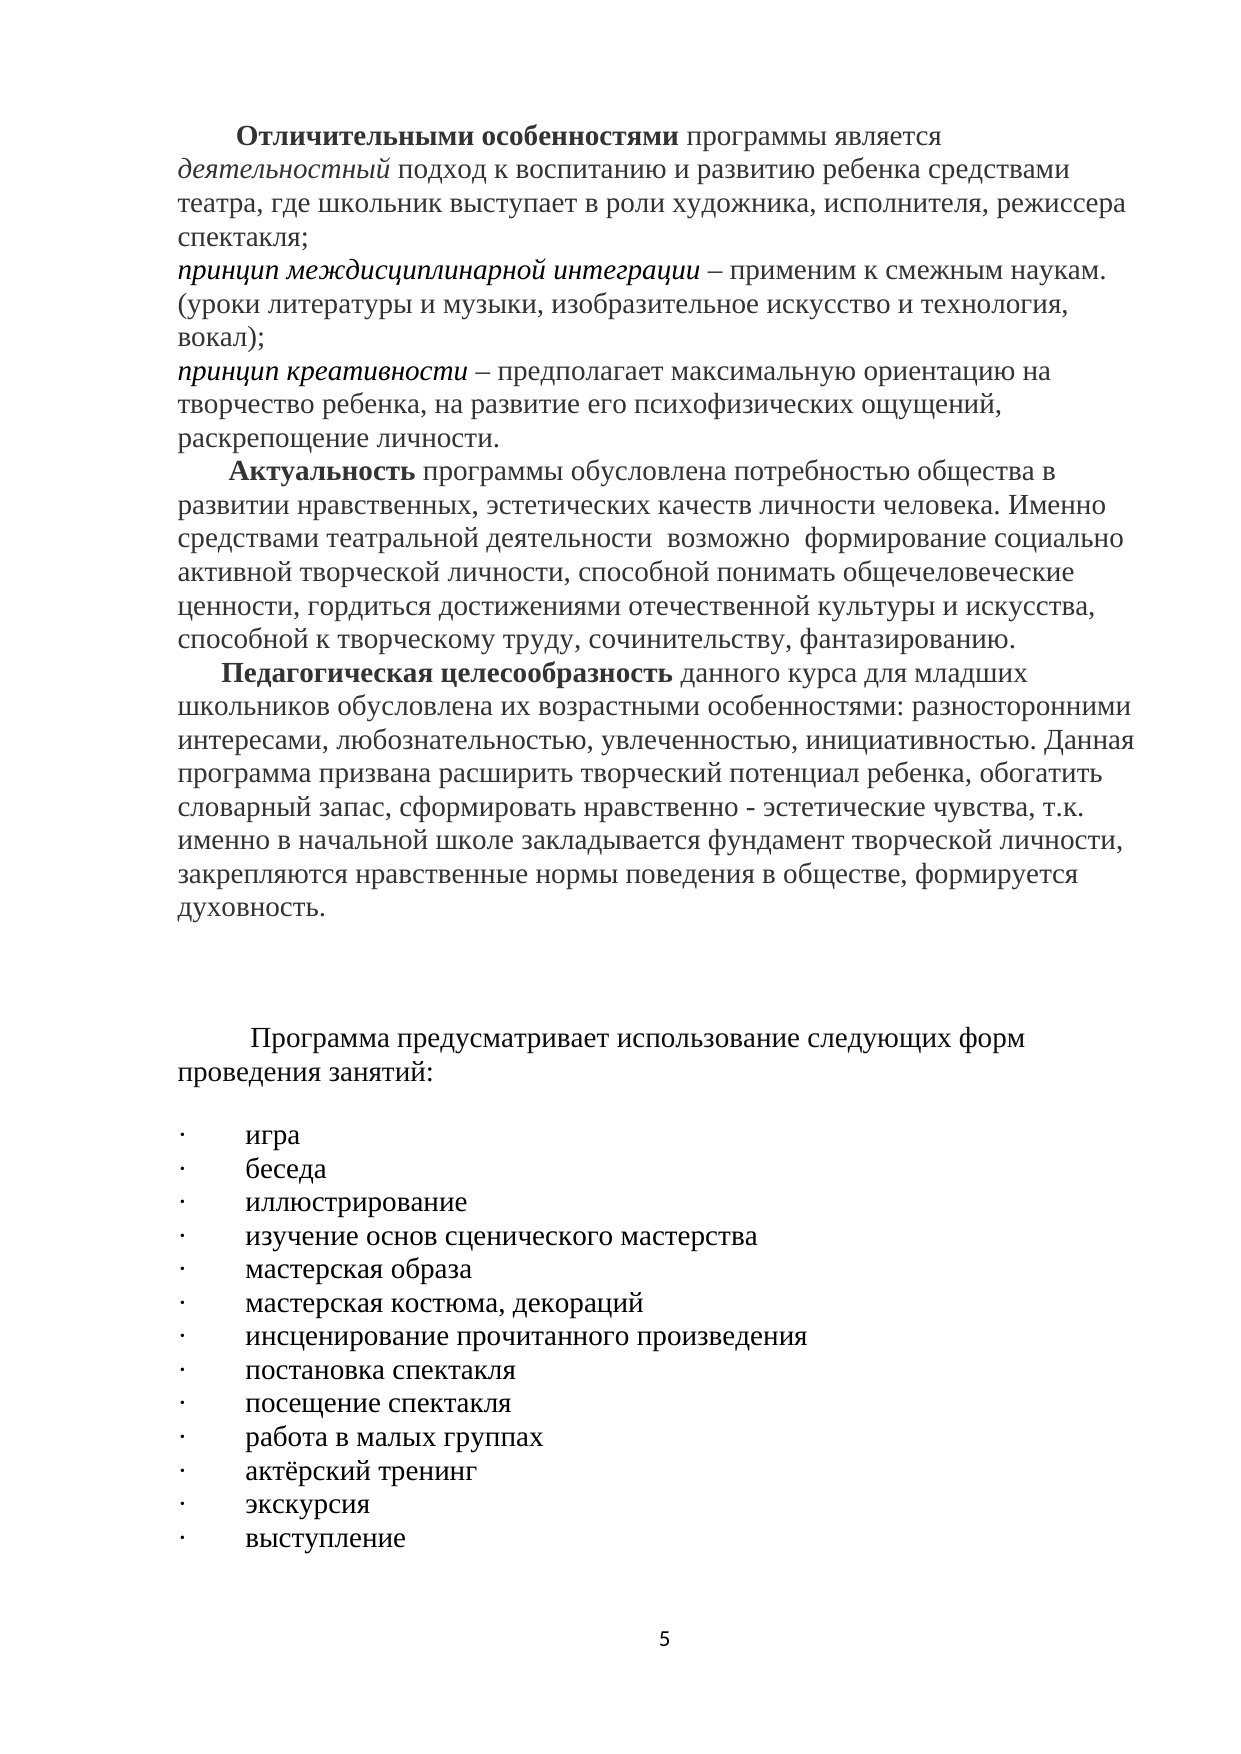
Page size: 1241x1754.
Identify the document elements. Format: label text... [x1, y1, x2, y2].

text · инсценирование прочитанного произведения [177, 1318, 1152, 1352]
text · мастерская костюма, декораций [177, 1285, 1152, 1318]
text Отличительными особенностями программы является деятельностный подход к воспитанию и развитию ребенка средствами театра, где школьник выступает в роли художника, исполнителя, режиссера спектакля; [177, 118, 1152, 252]
text · постановка спектакля [177, 1352, 1152, 1386]
text · изучение основ сценического мастерства [177, 1218, 1152, 1251]
text Педагогическая целесообразность данного курса для младших школьников обусловлена их возрастными особенностями: разносторонними интересами, любознательностью, увлеченностью, инициативностью. Данная программа призвана расширить творческий потенциал ребенка, обогатить словарный запас, сформировать нравственно - эстетические чувства, т.к. [177, 655, 1152, 822]
text принцип междисциплинарной интеграции – применим к смежным наукам. (уроки литературы и музыки, изобразительное искусство и технология, вокал); [177, 252, 1152, 353]
text принцип креативности – предполагает максимальную ориентацию на творчество ребенка, на развитие его психофизических ощущений, раскрепощение личности. [177, 353, 1152, 453]
text · актёрский тренинг [177, 1453, 1152, 1486]
text Программа предусматривает использование следующих форм проведения занятий: [177, 1019, 1152, 1088]
text · выступление [177, 1520, 1152, 1553]
text · игра [177, 1117, 1152, 1151]
text · мастерская образа [177, 1251, 1152, 1285]
text · экскурсия [177, 1486, 1152, 1520]
text · работа в малых группах [177, 1419, 1152, 1453]
text · беседа [177, 1151, 1152, 1184]
text · иллюстрирование [177, 1184, 1152, 1218]
text · посещение спектакля [177, 1386, 1152, 1419]
text именно в начальной школе закладывается фундамент творческой личности, закрепляются нравственные нормы поведения в обществе, формируется духовность. [177, 822, 1152, 923]
text Актуальность программы обусловлена потребностью общества в развитии нравственных, эстетических качеств личности человека. Именно средствами театральной деятельности возможно формирование социально активной творческой личности, способной понимать общечеловеческие ценности, гордиться достижениями отечественной культуры и искусства, способной к творческому труду, сочинительству, фантазированию. [177, 453, 1152, 655]
